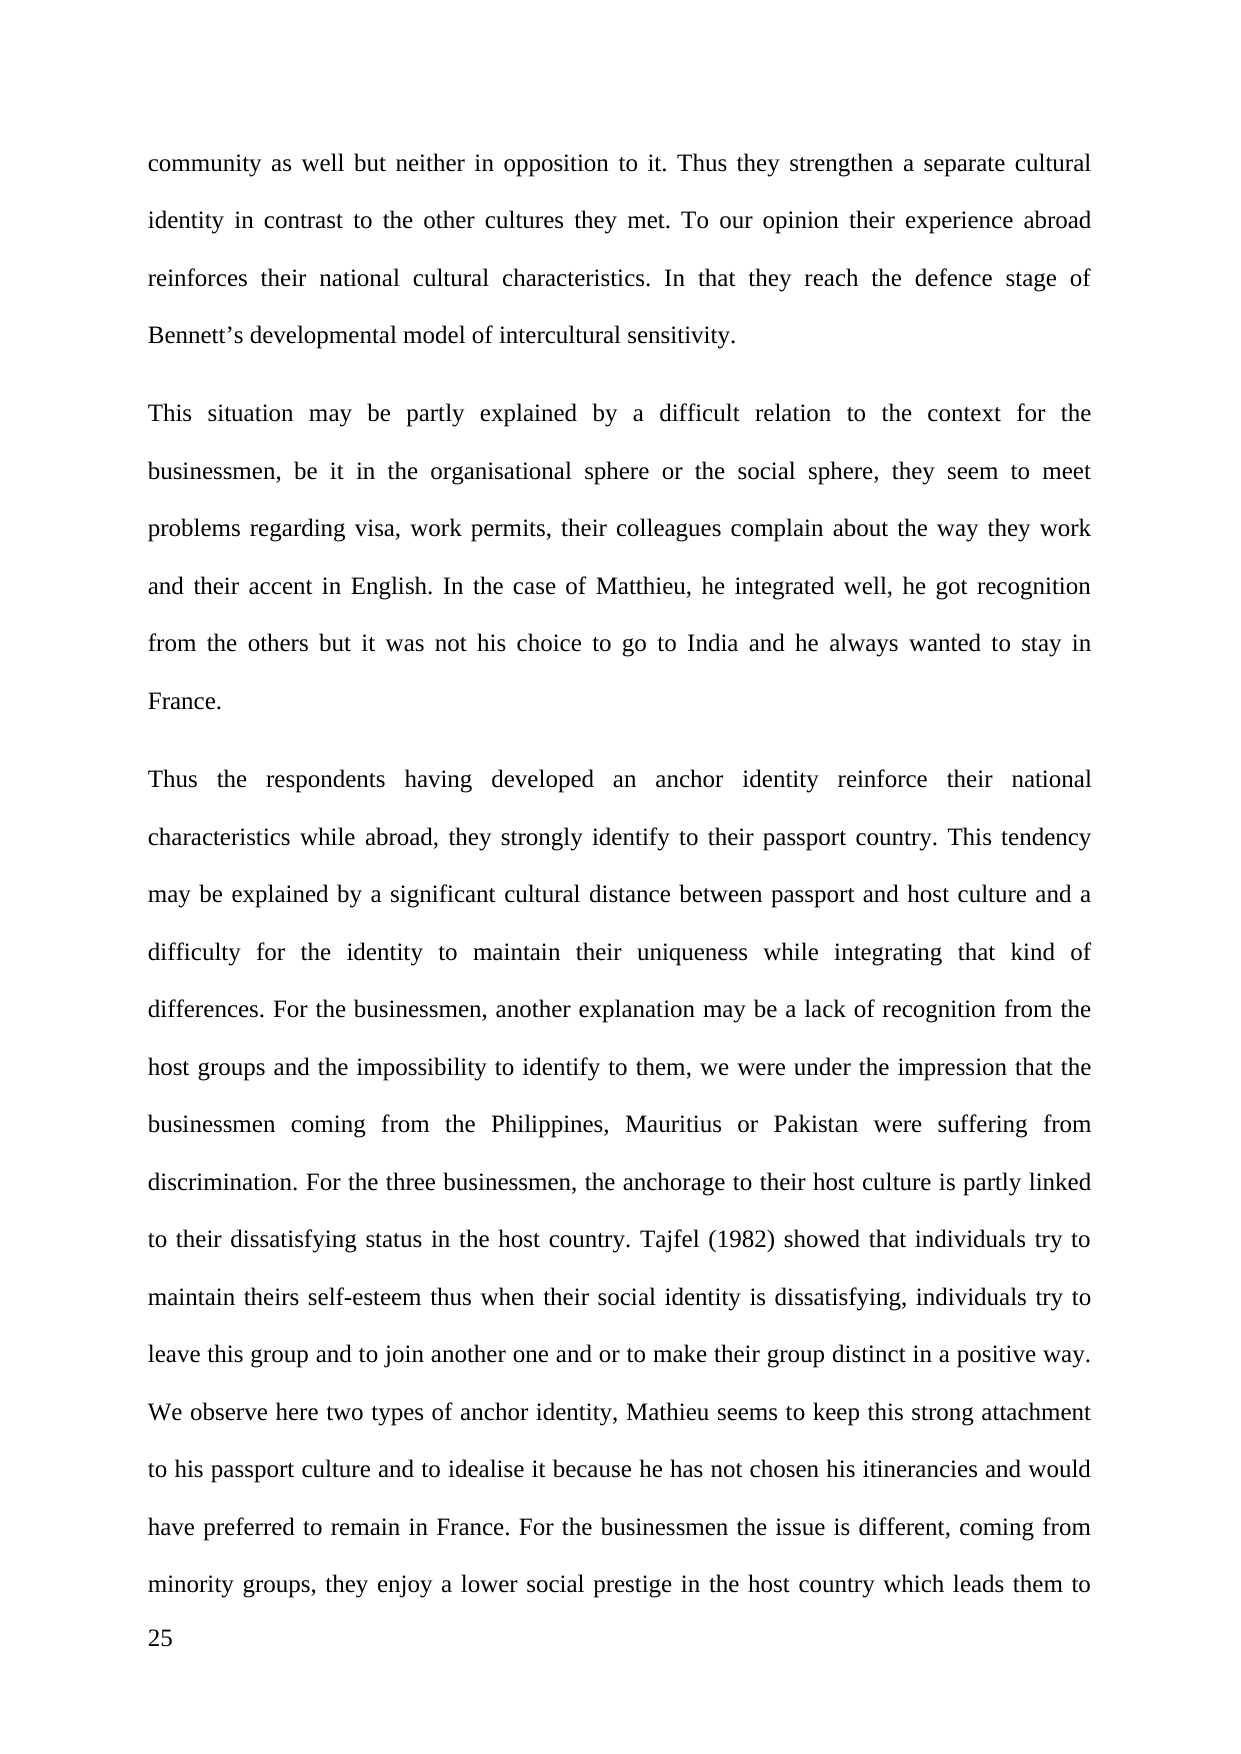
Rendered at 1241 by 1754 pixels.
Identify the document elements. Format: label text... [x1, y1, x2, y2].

text This situation may be partly explained by a difficult relation to the context for the businessmen, be it in the organisational sphere or the social sphere, they seem to meet problems regarding visa, work permits, their colleagues complain about the way they work and their accent in English. In the case of Matthieu, he integrated well, he got recognition from the others but it was not his choice to go to India and he always wanted to stay in France. [148, 398, 1093, 715]
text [148, 764, 1093, 1598]
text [148, 148, 1093, 349]
